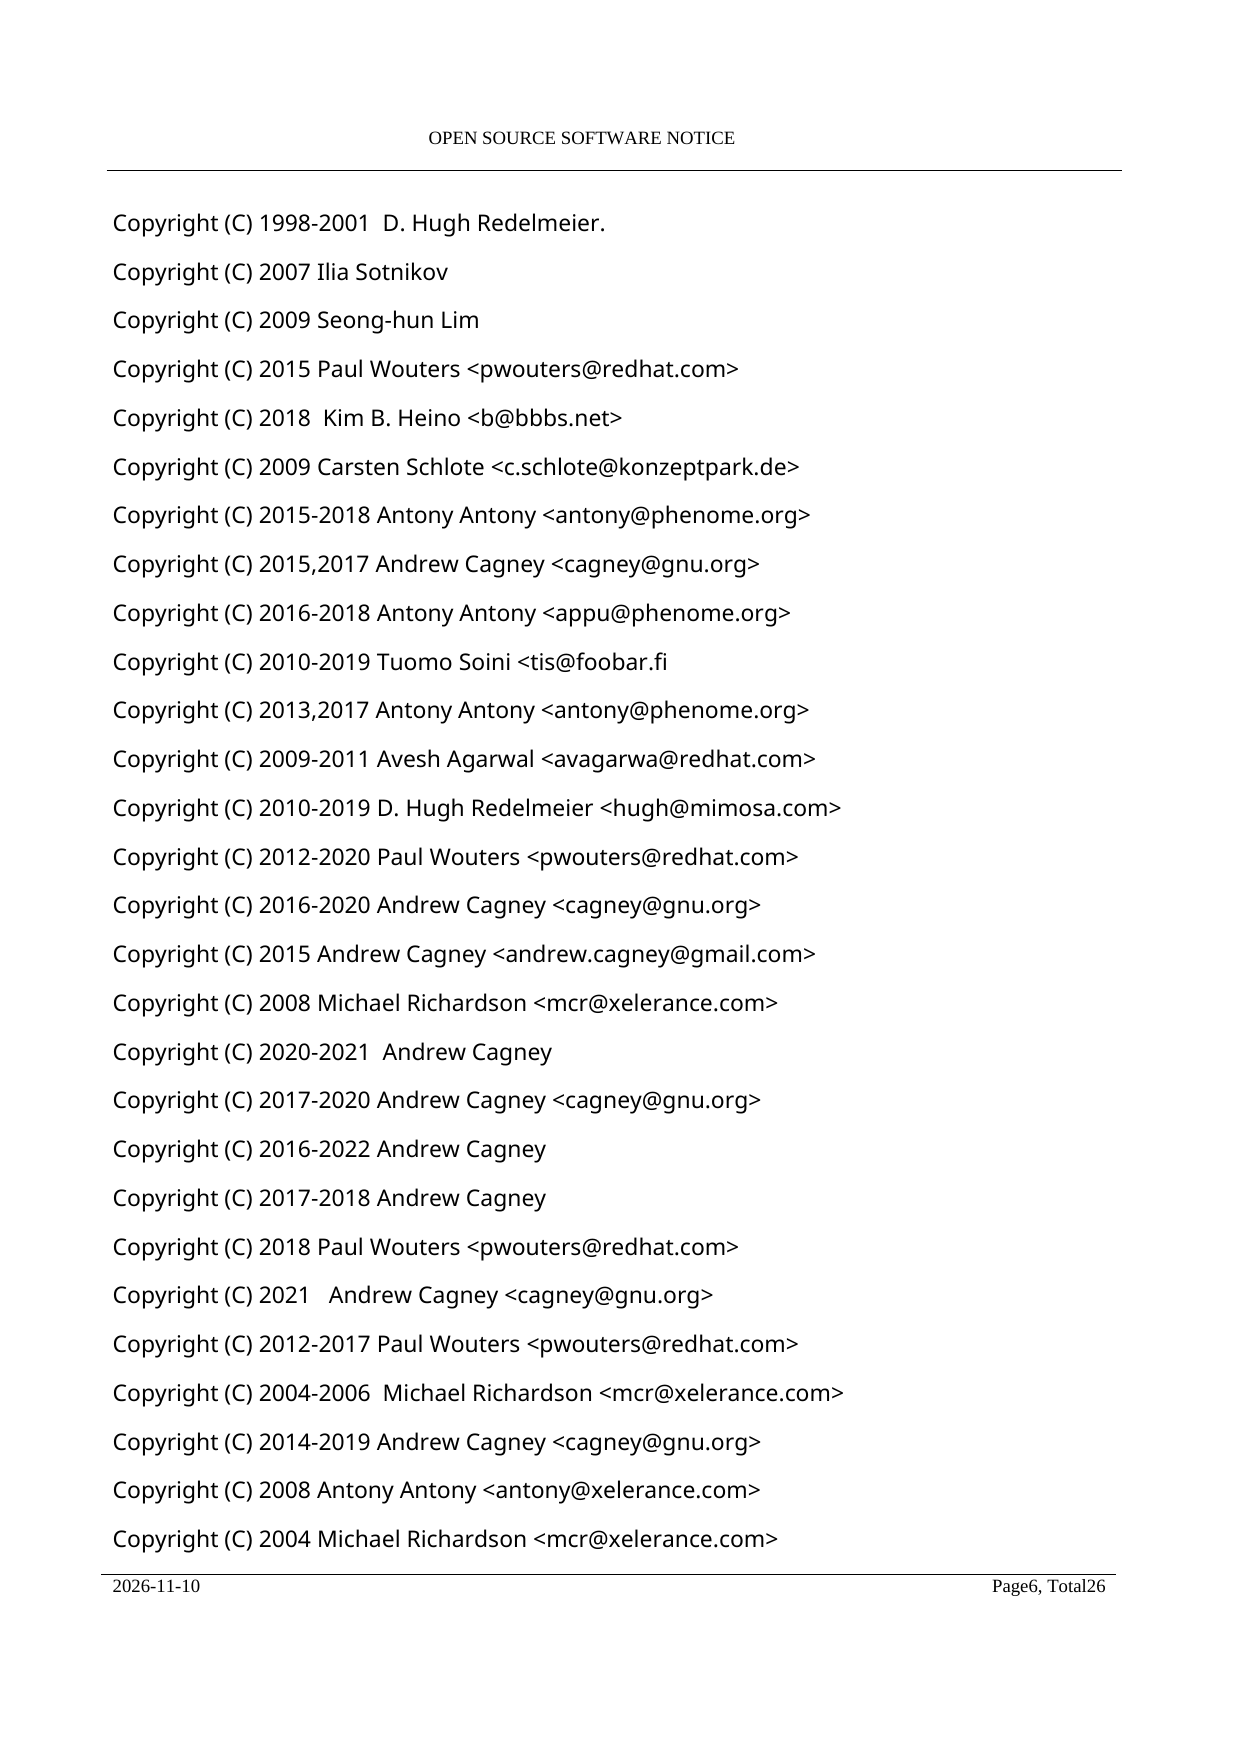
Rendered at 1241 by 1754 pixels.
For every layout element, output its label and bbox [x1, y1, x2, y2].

text [112, 206, 1128, 1555]
